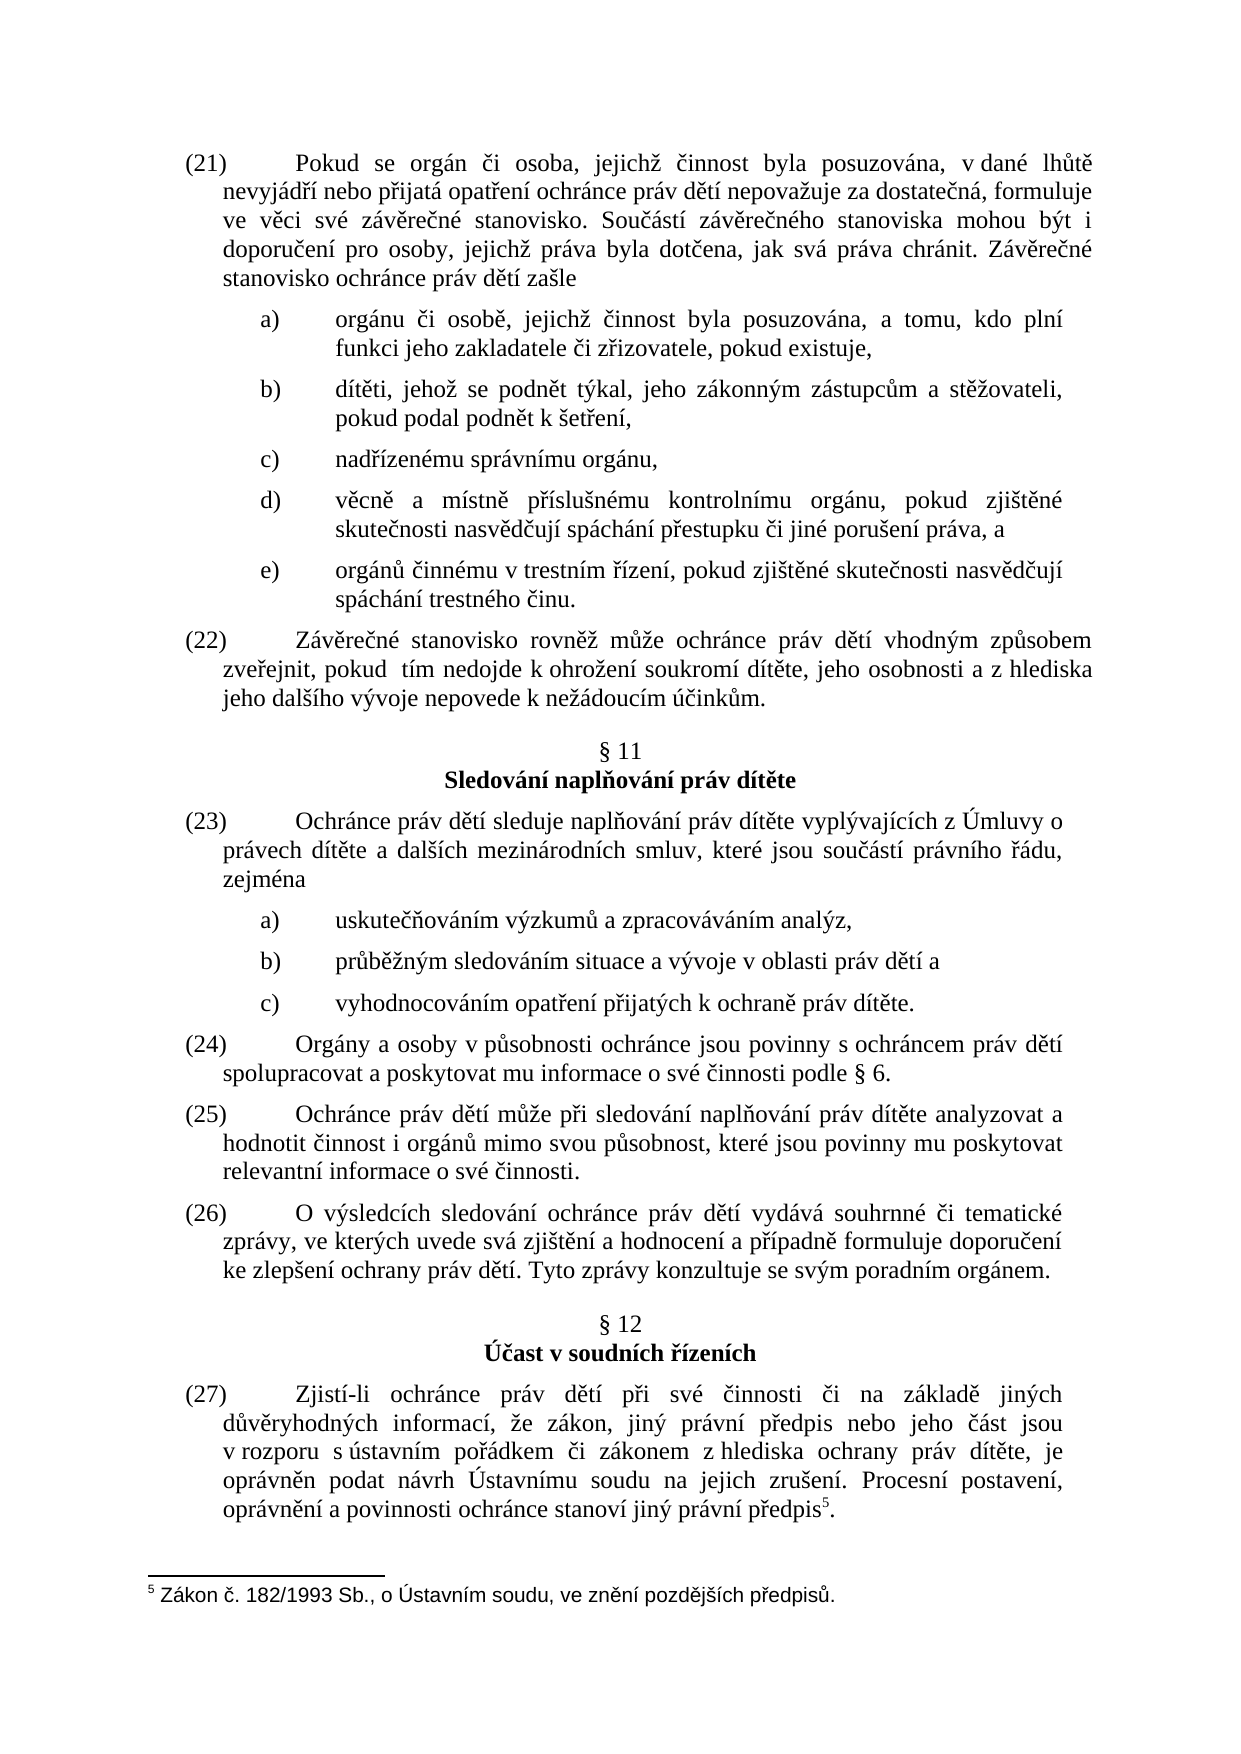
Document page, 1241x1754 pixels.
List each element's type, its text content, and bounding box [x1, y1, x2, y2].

list nadřízenému správnímu orgánu, [260, 444, 1063, 473]
list uskutečňováním výzkumů a zpracováváním analýz, [260, 905, 1063, 934]
list průběžným sledováním situace a vývoje v oblasti práv dětí a [260, 946, 1063, 975]
list Ochránce práv dětí může při sledování naplňování práv dítěte analyzovat a hodnotit činnost i orgánů mimo svou působnost, které jsou povinny mu poskytovat relevantní informace o své činnosti. [185, 1099, 1063, 1185]
list vyhodnocováním opatření přijatých k ochraně práv dítěte. [260, 988, 1063, 1016]
list dítěti, jehož se podnět týkal, jeho zákonným zástupcům a stěžovateli, pokud podal podnět k šetření, [260, 374, 1063, 431]
list O výsledcích sledování ochránce práv dětí vydává souhrnné či tematické zprávy, ve kterých uvede svá zjištění a hodnocení a případně formuluje doporučení ke zlepšení ochrany práv dětí. Tyto zprávy konzultuje se svým poradním orgánem. [185, 1198, 1063, 1284]
list orgánu či osobě, jejichž činnost byla posuzována, a tomu, kdo plní funkci jeho zakladatele či zřizovatele, pokud existuje, [260, 304, 1063, 361]
list Zjistí-li ochránce práv dětí při své činnosti či na základě jiných důvěryhodných informací, že zákon, jiný právní předpis nebo jeho část jsou v rozporu s ústavním pořádkem či zákonem z hlediska ochrany práv dítěte, je oprávněn podat návrh Ústavnímu soudu na jejich zrušení. Procesní postavení, oprávnění a povinnosti ochránce stanoví jiný právní předpis. [185, 1379, 1063, 1523]
subtitle Sledování naplňování práv dítěte [148, 765, 1093, 794]
list Ochránce práv dětí sleduje naplňování práv dítěte vyplývajících z Úmluvy o právech dítěte a dalších mezinárodních smluv, které jsou součástí právního řádu, zejména [185, 806, 1063, 893]
list věcně a místně příslušnému kontrolnímu orgánu, pokud zjištěné skutečnosti nasvědčují spáchání přestupku či jiné porušení práva, a [260, 485, 1063, 543]
text Pokud se orgán či osoba, jejichž činnost byla posuzována, v dané lhůtě nevyjádří nebo přijatá opatření ochránce práv dětí nepovažuje za dostatečná, formuluje ve věci své závěrečné stanovisko. Součástí závěrečného stanoviska mohou být i doporučení pro osoby, jejichž práva byla dotčena, jak svá práva chránit. Závěrečné stanovisko ochránce práv dětí zašle [185, 148, 1093, 291]
text Závěrečné stanovisko rovněž může ochránce práv dětí vhodným způsobem zveřejnit, pokud tím nedojde k ohrožení soukromí dítěte, jeho osobnosti a z hlediska jeho dalšího vývoje nepovede k nežádoucím účinkům. [185, 625, 1093, 711]
list orgánů činnému v trestním řízení, pokud zjištěné skutečnosti nasvědčují spáchání trestného činu. [260, 555, 1063, 613]
list Orgány a osoby v působnosti ochránce jsou povinny s ochráncem práv dětí spolupracovat a poskytovat mu informace o své činnosti podle § 6. [185, 1029, 1063, 1086]
text Účast v soudních řízeních [148, 1338, 1093, 1366]
